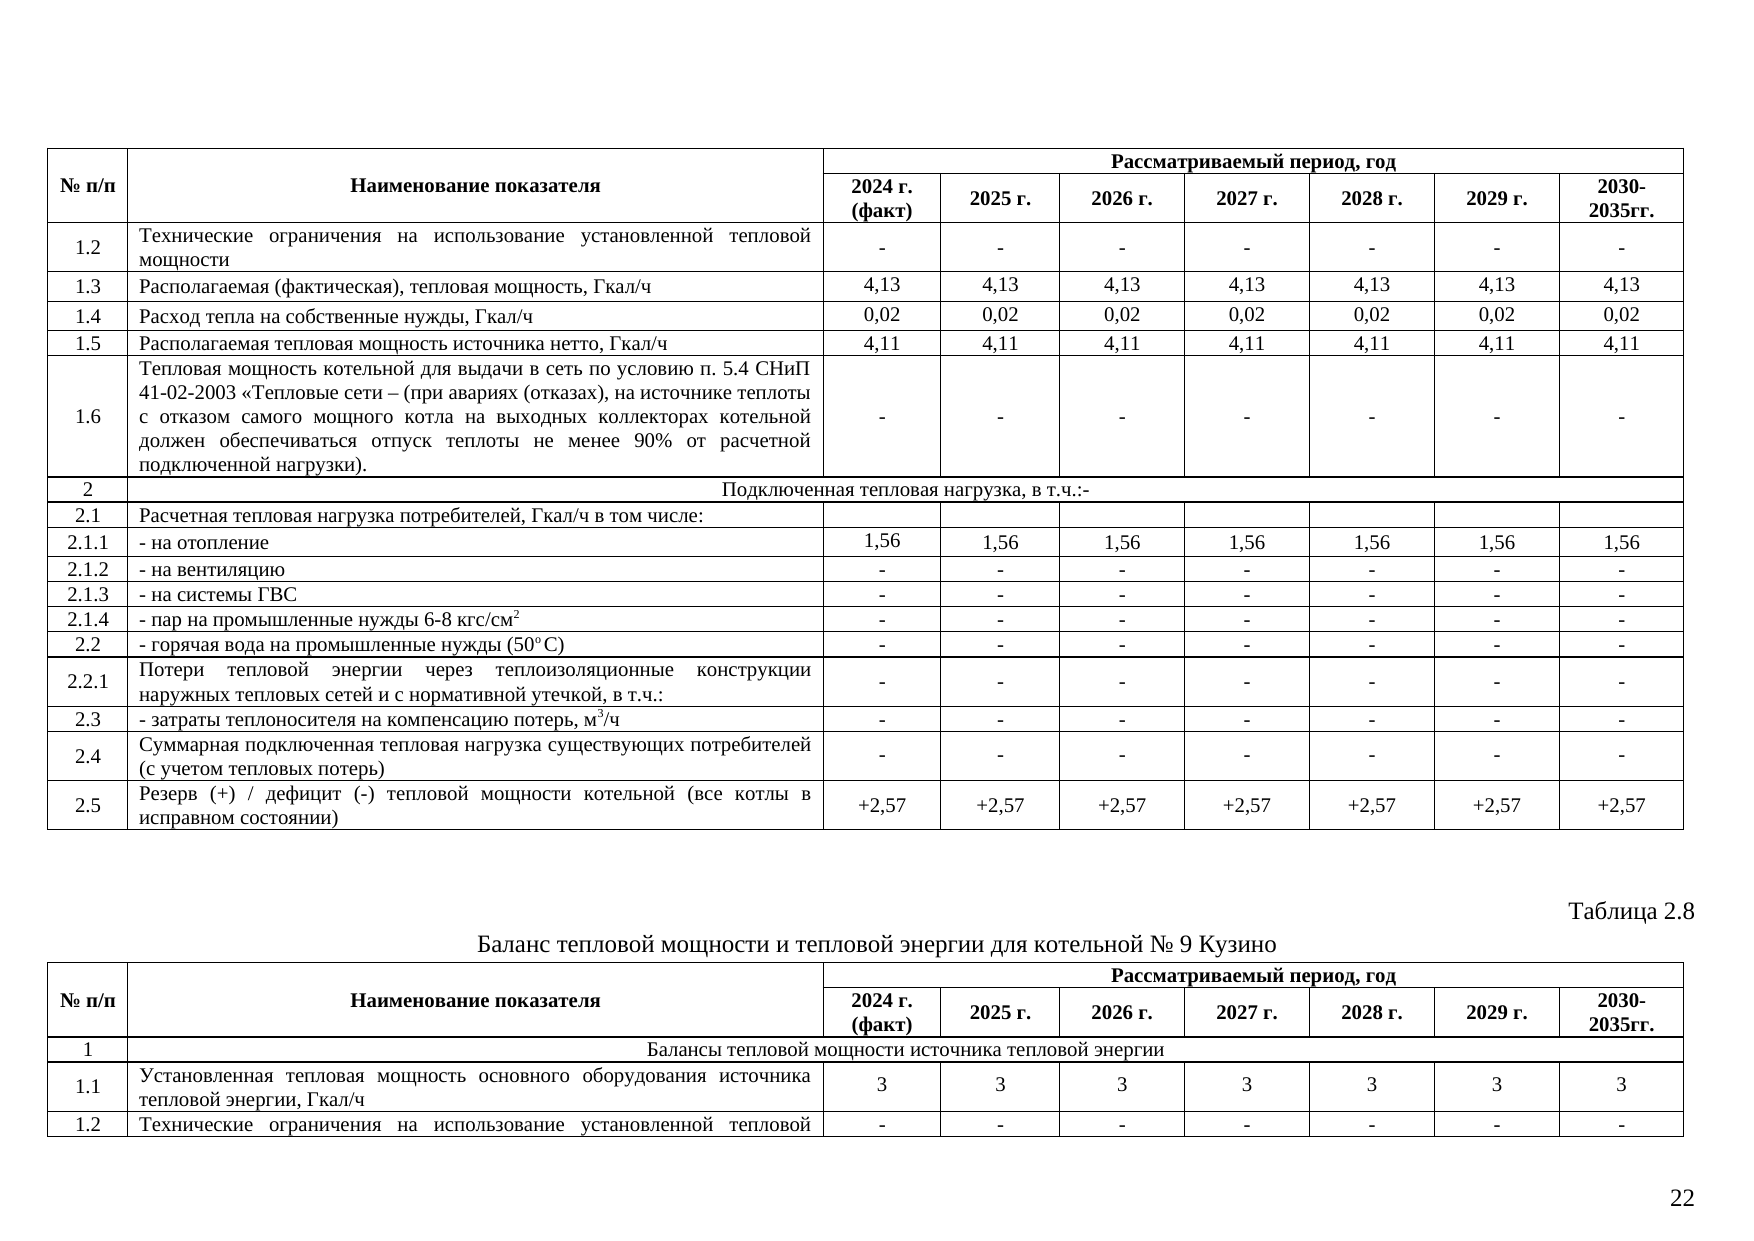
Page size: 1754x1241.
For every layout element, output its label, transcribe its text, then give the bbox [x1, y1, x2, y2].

table_cell - [1435, 732, 1559, 780]
table_cell 0,02 [1310, 302, 1434, 330]
table_header Наименование показателя [128, 149, 823, 222]
table_cell 1 [48, 1038, 127, 1061]
table_cell - [1560, 223, 1683, 271]
text Баланс тепловой мощности и тепловой энергии для котельной № 9 Кузино [59, 929, 1695, 958]
table_cell +2,57 [1560, 781, 1683, 829]
table_cell 3 [1435, 1063, 1559, 1111]
table_cell - на системы ГВС [128, 582, 823, 606]
table_cell - [1060, 1112, 1184, 1136]
table_cell 1.2 [48, 1112, 127, 1136]
table_cell 1,56 [1185, 528, 1309, 556]
table_cell - [1310, 582, 1434, 606]
table_cell Суммарная подключенная тепловая нагрузка существующих потребителей (с учетом тепловых потерь) [128, 732, 823, 780]
table_cell - [1435, 658, 1559, 706]
table_cell - [824, 707, 940, 731]
text Таблица 2.8 [59, 896, 1695, 925]
table_cell Балансы тепловой мощности источника тепловой энергии [128, 1038, 1683, 1061]
table_cell 4,13 [1310, 272, 1434, 301]
table_cell 2030-2035гг. [1560, 174, 1683, 222]
table_cell - [1185, 356, 1309, 476]
table_cell - [941, 632, 1059, 656]
table_cell [1435, 503, 1559, 527]
table_cell - [1310, 658, 1434, 706]
table_cell - [824, 582, 940, 606]
table_cell - [1060, 732, 1184, 780]
table_cell 2025 г. [941, 988, 1059, 1036]
table_cell 4,11 [941, 331, 1059, 355]
table_cell - [1560, 658, 1683, 706]
table_cell - [1435, 607, 1559, 631]
table_cell - [941, 732, 1059, 780]
table_cell 2.2.1 [48, 658, 127, 706]
table_cell [941, 503, 1059, 527]
table_cell - [1060, 356, 1184, 476]
table_cell - горячая вода на промышленные нужды (50о С) [128, 632, 823, 656]
table_cell - [1560, 1112, 1683, 1136]
table_cell 4,11 [1435, 331, 1559, 355]
table_cell [1185, 503, 1309, 527]
table_cell 4,13 [1185, 272, 1309, 301]
table_cell 2024 г. (факт) [824, 988, 940, 1036]
table_cell - [1185, 223, 1309, 271]
table_cell - [1060, 557, 1184, 581]
table_cell - пар на промышленные нужды 6-8 кгс/см2 [128, 607, 823, 631]
table_header Рассматриваемый период, год [824, 963, 1683, 987]
table_cell - [1560, 632, 1683, 656]
table_cell 4,13 [1435, 272, 1559, 301]
table_cell - [824, 632, 940, 656]
table_cell 4,11 [1560, 331, 1683, 355]
table_cell 1.4 [48, 302, 127, 330]
table_cell - [1185, 632, 1309, 656]
table_cell - [941, 607, 1059, 631]
table_cell 0,02 [1185, 302, 1309, 330]
table_cell - [1310, 356, 1434, 476]
table_cell 4,13 [941, 272, 1059, 301]
table_cell +2,57 [1310, 781, 1434, 829]
table_cell - [1310, 632, 1434, 656]
table_cell 1.1 [48, 1063, 127, 1111]
table_cell 3 [1560, 1063, 1683, 1111]
table_cell - [941, 707, 1059, 731]
table_cell Потери тепловой энергии через теплоизоляционные конструкции наружных тепловых сетей и с нормативной утечкой, в т.ч.: [128, 658, 823, 706]
table_cell 4,11 [1185, 331, 1309, 355]
table_cell 2.4 [48, 732, 127, 780]
table_cell [1310, 503, 1434, 527]
table_cell 0,02 [1435, 302, 1559, 330]
table_cell 4,13 [824, 272, 940, 301]
table_cell 2027 г. [1185, 988, 1309, 1036]
table_cell 1.5 [48, 331, 127, 355]
table_cell - [1435, 223, 1559, 271]
table_cell - [1310, 707, 1434, 731]
table_cell 3 [1060, 1063, 1184, 1111]
table_cell - [1060, 223, 1184, 271]
table_cell - [1435, 356, 1559, 476]
table_cell - на вентиляцию [128, 557, 823, 581]
table_header № п/п [48, 963, 127, 1036]
table_cell - [1435, 557, 1559, 581]
table_cell +2,57 [824, 781, 940, 829]
table_cell - [824, 557, 940, 581]
table_cell - [941, 557, 1059, 581]
table_cell - [1060, 632, 1184, 656]
table_cell Расчетная тепловая нагрузка потребителей, Гкал/ч в том числе: [128, 503, 823, 527]
table_cell - [1060, 607, 1184, 631]
table_cell 2.3 [48, 707, 127, 731]
table_cell - [1185, 732, 1309, 780]
table_cell 4,11 [1310, 331, 1434, 355]
table_cell 2.1.4 [48, 607, 127, 631]
table_cell - [941, 658, 1059, 706]
table_cell - [1560, 707, 1683, 731]
table_cell - [941, 223, 1059, 271]
table_cell - [1185, 707, 1309, 731]
table_cell - [824, 607, 940, 631]
table_cell 1,56 [824, 528, 940, 556]
table_header Наименование показателя [128, 963, 823, 1036]
table_cell 4,11 [1060, 331, 1184, 355]
table_cell - [1560, 607, 1683, 631]
table_cell 2024 г. (факт) [824, 174, 940, 222]
table_cell 0,02 [1060, 302, 1184, 330]
table_cell [824, 503, 940, 527]
table_cell 2029 г. [1435, 988, 1559, 1036]
table_cell 3 [1310, 1063, 1434, 1111]
table_cell 2028 г. [1310, 174, 1434, 222]
table_cell 1,56 [1060, 528, 1184, 556]
table_cell Тепловая мощность котельной для выдачи в сеть по условию п. 5.4 СНиП 41-02-2003 «Тепловые сети – (при авариях (отказах), на источнике теплоты с отказом самого мощного котла на выходных коллекторах котельной должен обеспечиваться отпуск теплоты не менее 90% от расчетной подключенной нагрузки). [128, 356, 823, 476]
table_cell - [824, 732, 940, 780]
table_cell 2025 г. [941, 174, 1059, 222]
table_cell - [1185, 607, 1309, 631]
table_header Рассматриваемый период, год [824, 149, 1683, 173]
table_cell +2,57 [1185, 781, 1309, 829]
table_cell Технические ограничения на использование установленной тепловой мощности [128, 223, 823, 271]
table_header № п/п [48, 149, 127, 222]
table_cell 1,56 [1435, 528, 1559, 556]
table_cell +2,57 [1435, 781, 1559, 829]
table_cell - [1310, 1112, 1434, 1136]
table_cell - [1185, 582, 1309, 606]
table_cell Установленная тепловая мощность основного оборудования источника тепловой энергии, Гкал/ч [128, 1063, 823, 1111]
table_cell - [941, 1112, 1059, 1136]
table_cell - [941, 356, 1059, 476]
table_cell 2028 г. [1310, 988, 1434, 1036]
table_cell 3 [824, 1063, 940, 1111]
table_cell 2.1.1 [48, 528, 127, 556]
table_cell 2026 г. [1060, 988, 1184, 1036]
table_cell - [824, 223, 940, 271]
table_cell - [1310, 557, 1434, 581]
table_cell Располагаемая (фактическая), тепловая мощность, Гкал/ч [128, 272, 823, 301]
table_cell 2029 г. [1435, 174, 1559, 222]
table_cell +2,57 [941, 781, 1059, 829]
table_cell - [1435, 707, 1559, 731]
table_cell 2030-2035гг. [1560, 988, 1683, 1036]
table_cell - [824, 356, 940, 476]
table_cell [128, 1112, 823, 1136]
table_cell 3 [941, 1063, 1059, 1111]
table_cell - [824, 1112, 940, 1136]
table_cell - [1435, 632, 1559, 656]
table_cell 2.2 [48, 632, 127, 656]
table_cell Располагаемая тепловая мощность источника нетто, Гкал/ч [128, 331, 823, 355]
table_cell 1.3 [48, 272, 127, 301]
table_cell - [1060, 707, 1184, 731]
table_cell 0,02 [1560, 302, 1683, 330]
table_cell - [1310, 223, 1434, 271]
table_cell 2.1 [48, 503, 127, 527]
table_cell 2.5 [48, 781, 127, 829]
table_cell [1560, 503, 1683, 527]
table_cell 1.6 [48, 356, 127, 476]
table_cell - [1310, 732, 1434, 780]
table_cell - [1060, 658, 1184, 706]
table_cell - [1435, 1112, 1559, 1136]
table_cell - [824, 658, 940, 706]
table_cell 0,02 [941, 302, 1059, 330]
table_cell 1,56 [1310, 528, 1434, 556]
table_cell - [1560, 732, 1683, 780]
table_cell 2027 г. [1185, 174, 1309, 222]
table_cell Подключенная тепловая нагрузка, в т.ч.:- [128, 478, 1683, 501]
table_cell 4,13 [1560, 272, 1683, 301]
table_cell 2026 г. [1060, 174, 1184, 222]
table_cell - [1185, 557, 1309, 581]
table_cell - [1560, 582, 1683, 606]
table_cell - на отопление [128, 528, 823, 556]
table_cell - [941, 582, 1059, 606]
table_cell 3 [1185, 1063, 1309, 1111]
table_cell 2 [48, 478, 127, 501]
table_cell - [1185, 1112, 1309, 1136]
table_cell 1.2 [48, 223, 127, 271]
table_cell 0,02 [824, 302, 940, 330]
table_cell - [1060, 582, 1184, 606]
table_cell +2,57 [1060, 781, 1184, 829]
table_cell 2.1.3 [48, 582, 127, 606]
table_cell - затраты теплоносителя на компенсацию потерь, м3/ч [128, 707, 823, 731]
table_cell Резерв (+) / дефицит (-) тепловой мощности котельной (все котлы в исправном состоянии) [128, 781, 823, 829]
table_cell - [1310, 607, 1434, 631]
table_cell 1,56 [1560, 528, 1683, 556]
table_cell Расход тепла на собственные нужды, Гкал/ч [128, 302, 823, 330]
table_cell [1060, 503, 1184, 527]
table_cell - [1560, 557, 1683, 581]
table_cell 4,11 [824, 331, 940, 355]
table_cell - [1560, 356, 1683, 476]
table_cell 2.1.2 [48, 557, 127, 581]
table_cell - [1435, 582, 1559, 606]
table_cell - [1185, 658, 1309, 706]
table_cell 4,13 [1060, 272, 1184, 301]
table_cell 1,56 [941, 528, 1059, 556]
